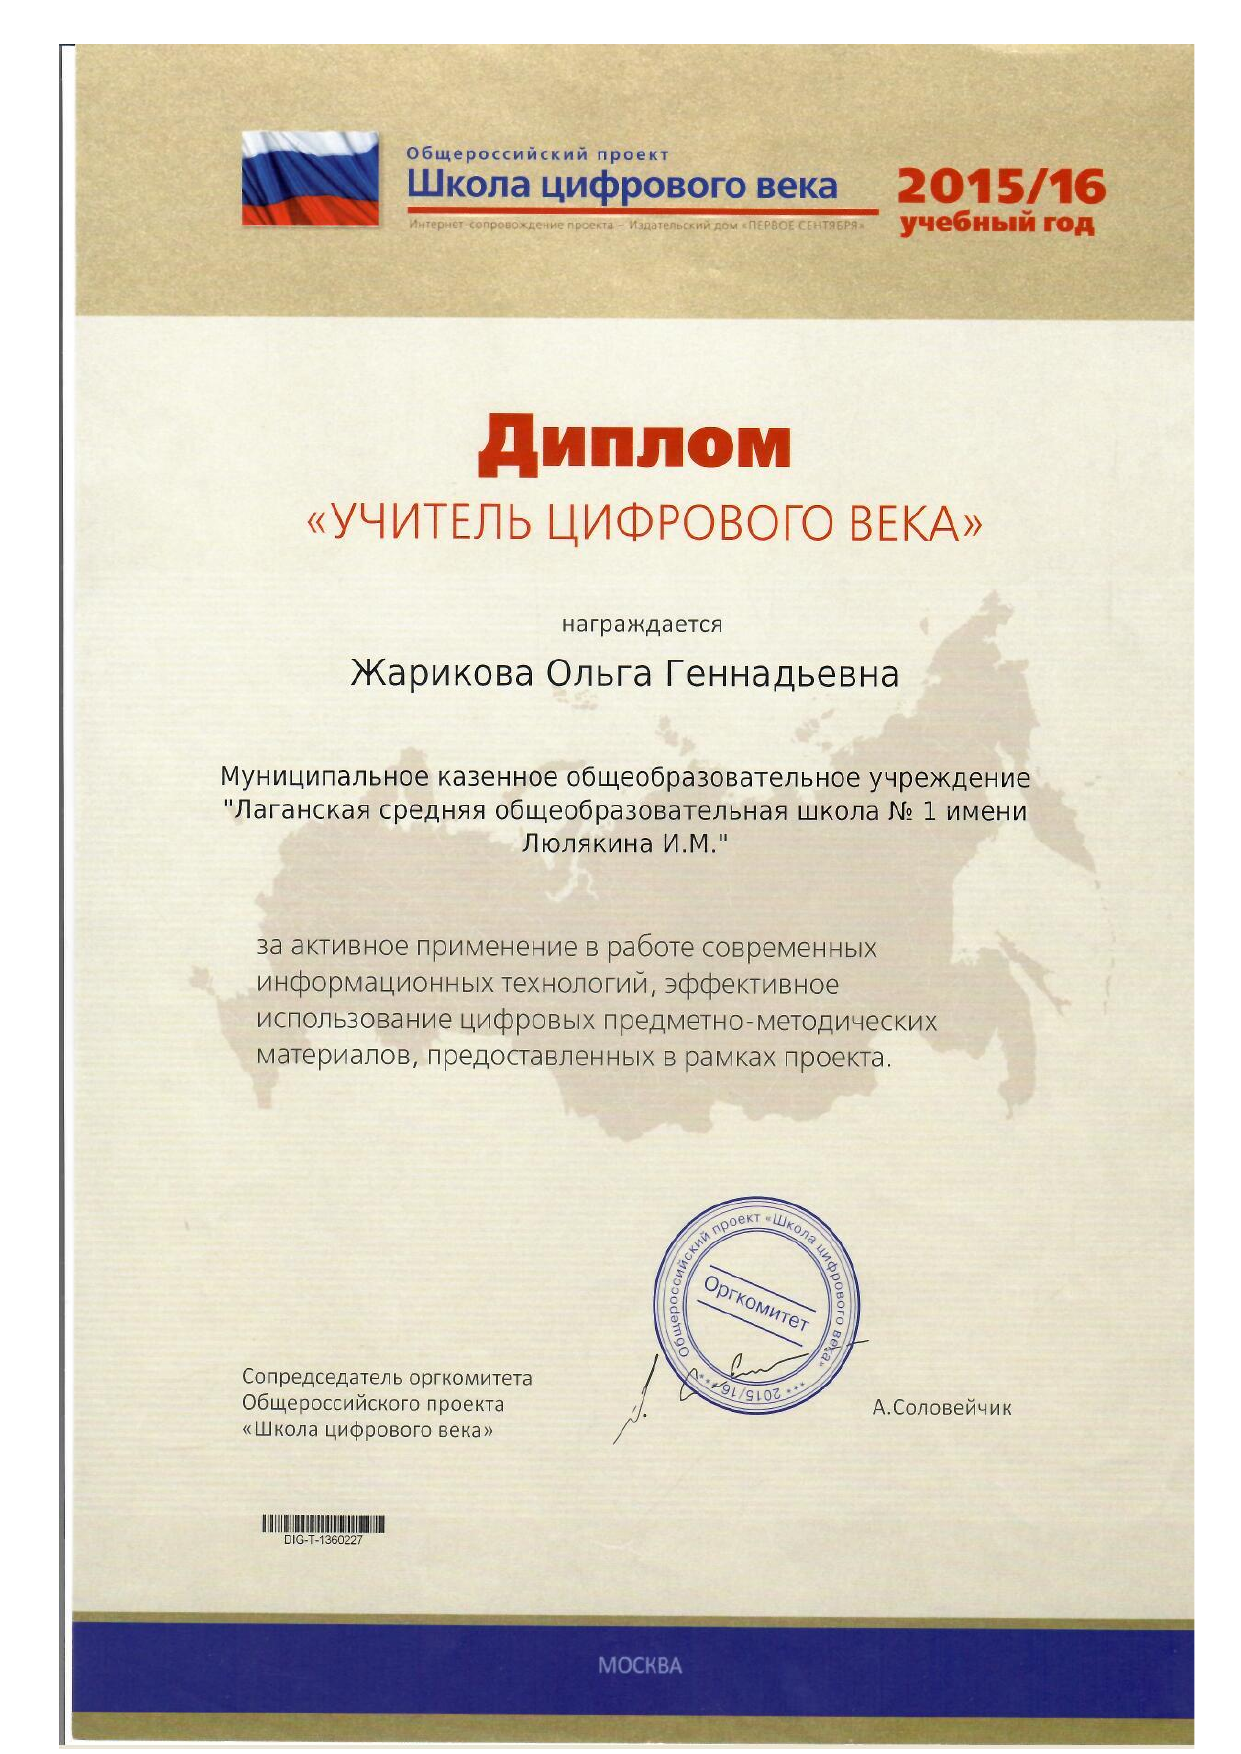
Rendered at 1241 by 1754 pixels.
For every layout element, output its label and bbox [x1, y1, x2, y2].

picture [59, 44, 1195, 1749]
